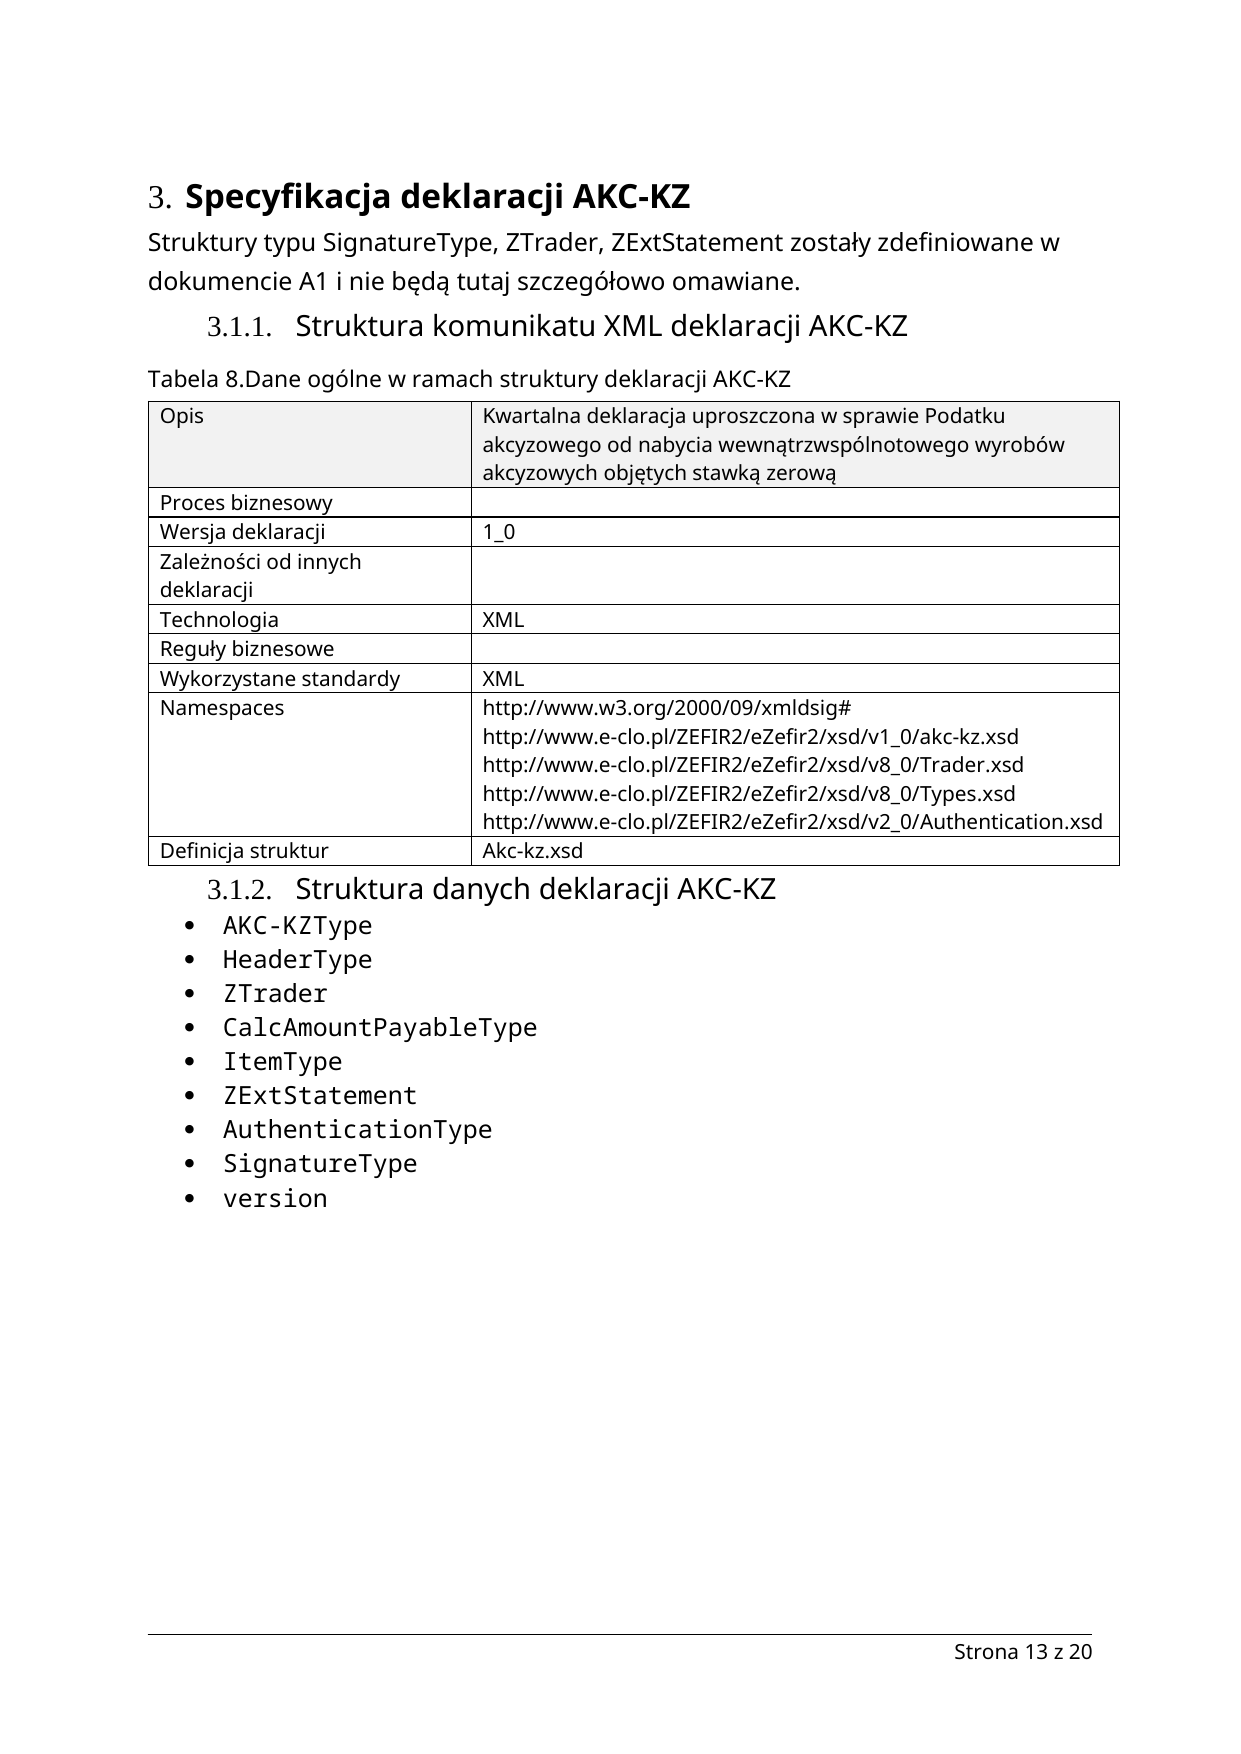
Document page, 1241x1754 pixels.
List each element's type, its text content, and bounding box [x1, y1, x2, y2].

list HeaderType [185, 942, 1092, 976]
list version [185, 1180, 1092, 1214]
table_cell [472, 547, 1119, 604]
list ZExtStatement [185, 1078, 1092, 1112]
table_cell XML [472, 664, 1119, 692]
table_cell Proces biznesowy [149, 488, 471, 516]
table_cell XML [472, 605, 1119, 633]
table_header Opis [149, 402, 471, 487]
table_cell http://www.w3.org/2000/09/xmldsig# http://www.e-clo.pl/ZEFIR2/eZefir2/xsd/v1_0/akc-kz.xsd http://www.e-clo.pl/ZEFIR2/eZefir2/xsd/v8_0/Trader.xsd http://www.e-clo.pl/ZEFIR2/eZefir2/xsd/v8_0/Types.xsd http://www.e-clo.pl/ZEFIR2/eZefir2/xsd/v2_0/Authentication.xsd [472, 693, 1119, 836]
table_cell Technologia [149, 605, 471, 633]
table_cell Definicja struktur [149, 837, 471, 865]
list AuthenticationType [185, 1112, 1092, 1146]
list CalcAmountPayableType [185, 1010, 1092, 1044]
list SignatureType [185, 1146, 1092, 1180]
text Struktury typu SignatureType, ZTrader, ZExtStatement zostały zdefiniowane w dokumencie A1 i nie będą tutaj szczegółowo omawiane. [148, 224, 1092, 298]
table_cell [472, 488, 1119, 516]
table_cell Reguły biznesowe [149, 634, 471, 663]
list ItemType [185, 1044, 1092, 1078]
list AKC-KZType [185, 908, 1092, 942]
table_cell Wersja deklaracji [149, 518, 471, 546]
subtitle Struktura danych deklaracji AKC-KZ [207, 866, 1092, 908]
table_header Kwartalna deklaracja uproszczona w sprawie Podatku akcyzowego od nabycia wewnątrzwspólnotowego wyrobów akcyzowych objętych stawką zerową [472, 402, 1119, 487]
list ZTrader [185, 976, 1092, 1010]
table_cell Akc-kz.xsd [472, 837, 1119, 865]
subtitle Specyfikacja deklaracji AKC-KZ [148, 173, 1092, 218]
table_cell Namespaces [149, 693, 471, 836]
subtitle Struktura komunikatu XML deklaracji AKC-KZ [207, 303, 1092, 344]
table_cell [472, 634, 1119, 663]
table_cell Wykorzystane standardy [149, 664, 471, 692]
table_cell 1_0 [472, 518, 1119, 546]
table_cell Zależności od innych deklaracji [149, 547, 471, 604]
